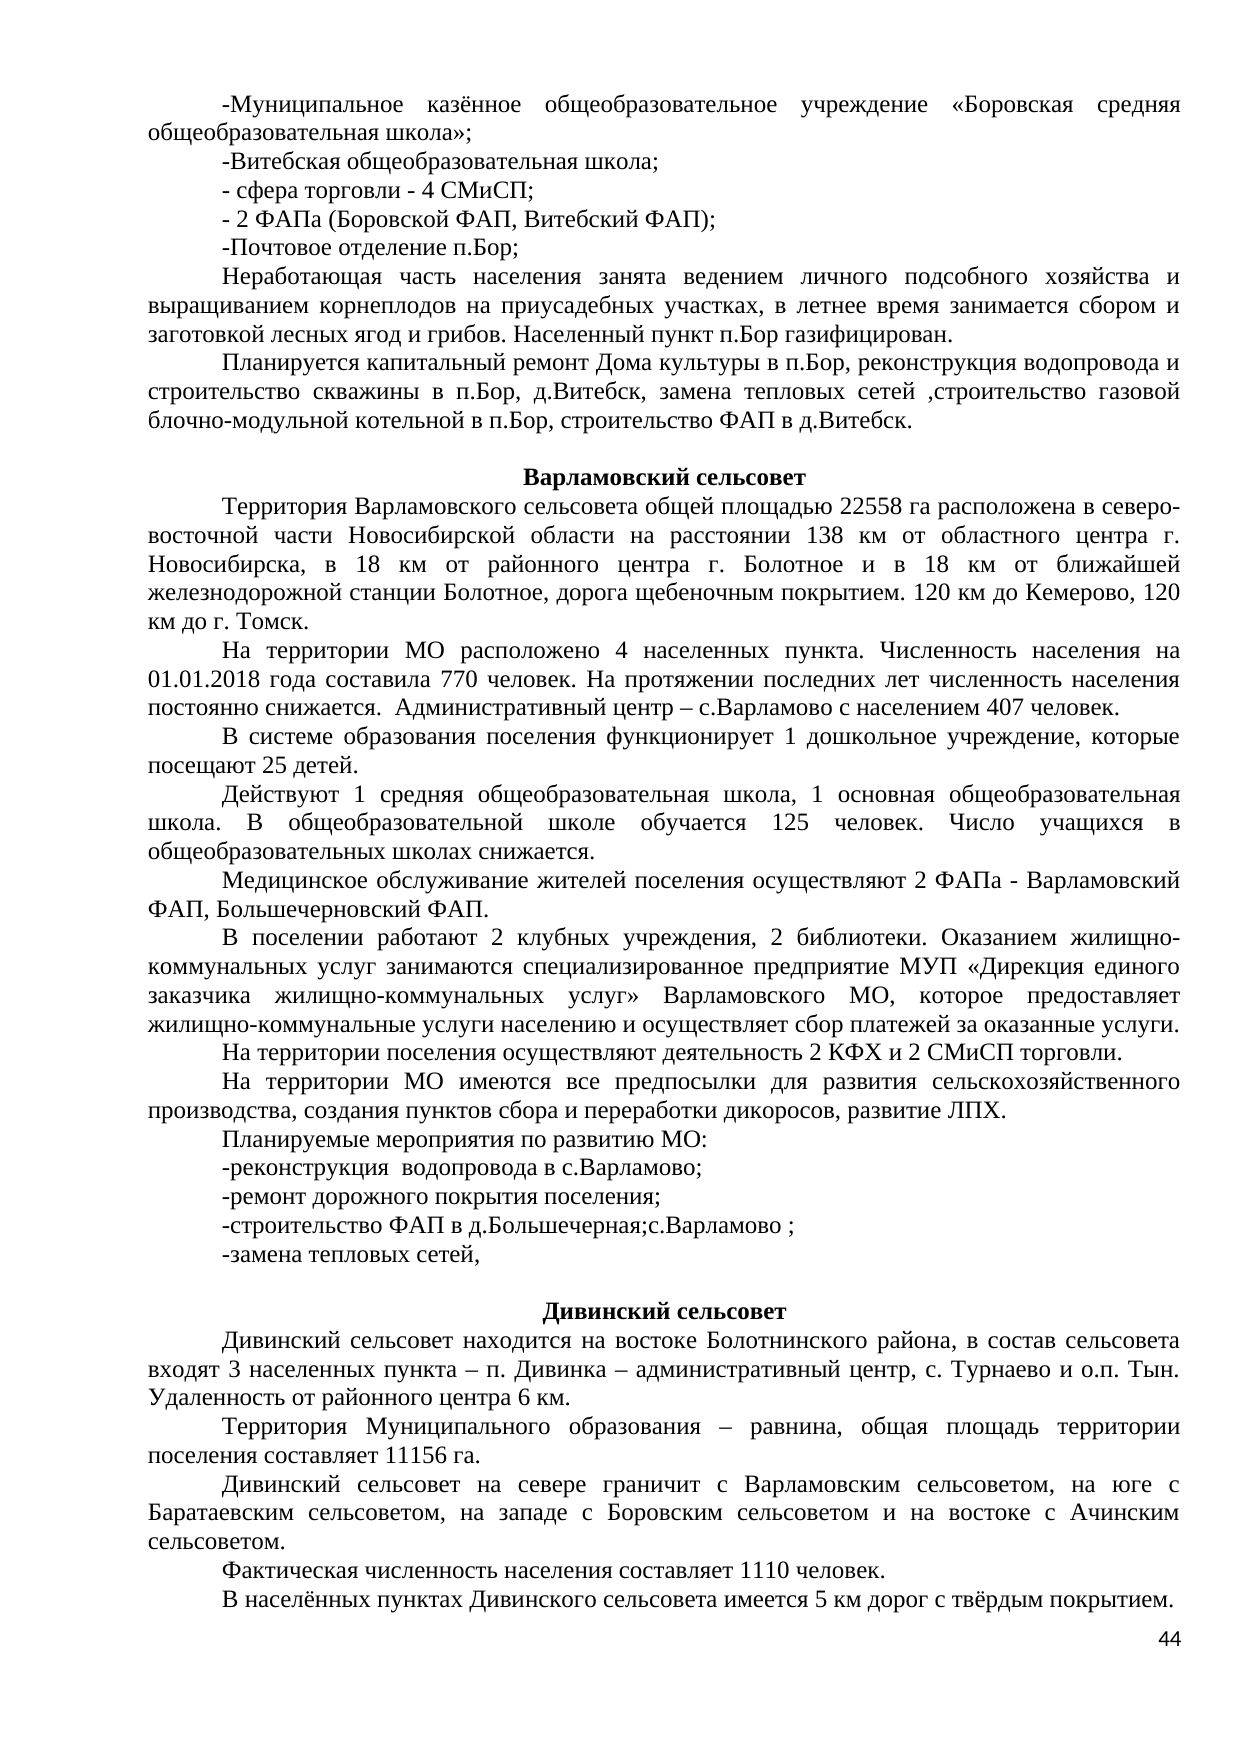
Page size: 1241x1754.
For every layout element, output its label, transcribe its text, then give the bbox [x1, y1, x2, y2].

text -Почтовое отделение п.Бор; [148, 232, 1181, 261]
text Территория Варламовского сельсовета общей площадью 22558 га расположена в северо-восточной части Новосибирской области на расстоянии 138 км от областного центра г. Новосибирска, в 18 км от районного центра г. Болотное и в 18 км от ближайшей железнодорожной станции Болотное, дорога щебеночным покрытием. 120 км до Кемерово, 120 км до г. Томск. [148, 491, 1181, 635]
text -замена тепловых сетей, [148, 1239, 1181, 1267]
text Дивинский сельсовет на севере граничит с Варламовским сельсоветом, на юге с Баратаевским сельсоветом, на западе с Боровским сельсоветом и на востоке с Ачинским сельсоветом. [148, 1469, 1181, 1555]
text - 2 ФАПа (Боровской ФАП, Витебский ФАП); [148, 204, 1181, 232]
text На территории МО расположено 4 населенных пункта. Численность населения на 01.01.2018 года составила 770 человек. На протяжении последних лет численность населения постоянно снижается. Административный центр – с.Варламово с населением 407 человек. [148, 635, 1181, 721]
text - сфера торговли - 4 СМиСП; [148, 175, 1181, 204]
text Планируемые мероприятия по развитию МО: [148, 1124, 1181, 1152]
text Дивинский сельсовет находится на востоке Болотнинского района, в состав сельсовета входят 3 населенных пункта – п. Дивинка – административный центр, с. Турнаево и о.п. Тын. Удаленность от районного центра [148, 1325, 1181, 1411]
text В поселении работают 2 клубных учреждения, 2 библиотеки. Оказанием жилищно-коммунальных услуг занимаются специализированное предприятие МУП «Дирекция единого заказчика жилищно-коммунальных услуг» Варламовского МО, которое предоставляет жилищно-коммунальные услуги населению и осуществляет сбор платежей за оказанные услуги. [148, 922, 1181, 1037]
text -реконструкция водопровода в с.Варламово; [148, 1152, 1181, 1181]
text Территория Муниципального образования – равнина, общая площадь территории поселения составляет 11156 га. [148, 1411, 1181, 1469]
text В системе образования поселения функционирует 1 дошкольное учреждение, которые посещают 25 детей. [148, 721, 1181, 779]
text -ремонт дорожного покрытия поселения; [148, 1181, 1181, 1210]
text -Муниципальное казённое общеобразовательное учреждение «Боровская средняя общеобразовательная школа»; [148, 89, 1181, 146]
text Дивинский сельсовет [148, 1296, 1181, 1325]
text На территории МО имеются все предпосылки для развития сельскохозяйственного производства, создания пунктов сбора и переработки дикоросов, развитие ЛПХ. [148, 1066, 1181, 1124]
text Варламовский сельсовет [148, 462, 1181, 491]
text Неработающая часть населения занята ведением личного подсобного хозяйства и выращиванием корнеплодов на приусадебных участках, в летнее время занимается сбором и заготовкой лесных ягод и грибов. Населенный пункт п.Бор газифицирован. [148, 261, 1181, 347]
text -cтроительство ФАП в д.Большечерная;с.Варламово ; [148, 1210, 1181, 1239]
text Фактическая численность населения составляет 1110 человек. [148, 1555, 1181, 1584]
text В населённых пунктах Дивинского сельсовета имеется 5 км дорог с твёрдым покрытием. [148, 1584, 1181, 1612]
text -Витебская общеобразовательная школа; [148, 146, 1181, 175]
text Медицинское обслуживание жителей поселения осуществляют 2 ФАПа - Варламовский ФАП, Большечерновский ФАП. [148, 865, 1181, 922]
text Действуют 1 средняя общеобразовательная школа, 1 основная общеобразовательная школа. В общеобразовательной школе обучается 125 человек. Число учащихся в общеобразовательных школах снижается. [148, 779, 1181, 865]
text Планируется капитальный ремонт Дома культуры в п.Бор, реконструкция водопровода и строительство скважины в п.Бор, д.Витебск, замена тепловых сетей ,строительство газовой блочно-модульной котельной в п.Бор, строительство ФАП в д.Витебск. [148, 347, 1181, 434]
text На территории поселения осуществляют деятельность 2 КФХ и 2 СМиСП торговли. [148, 1037, 1181, 1066]
